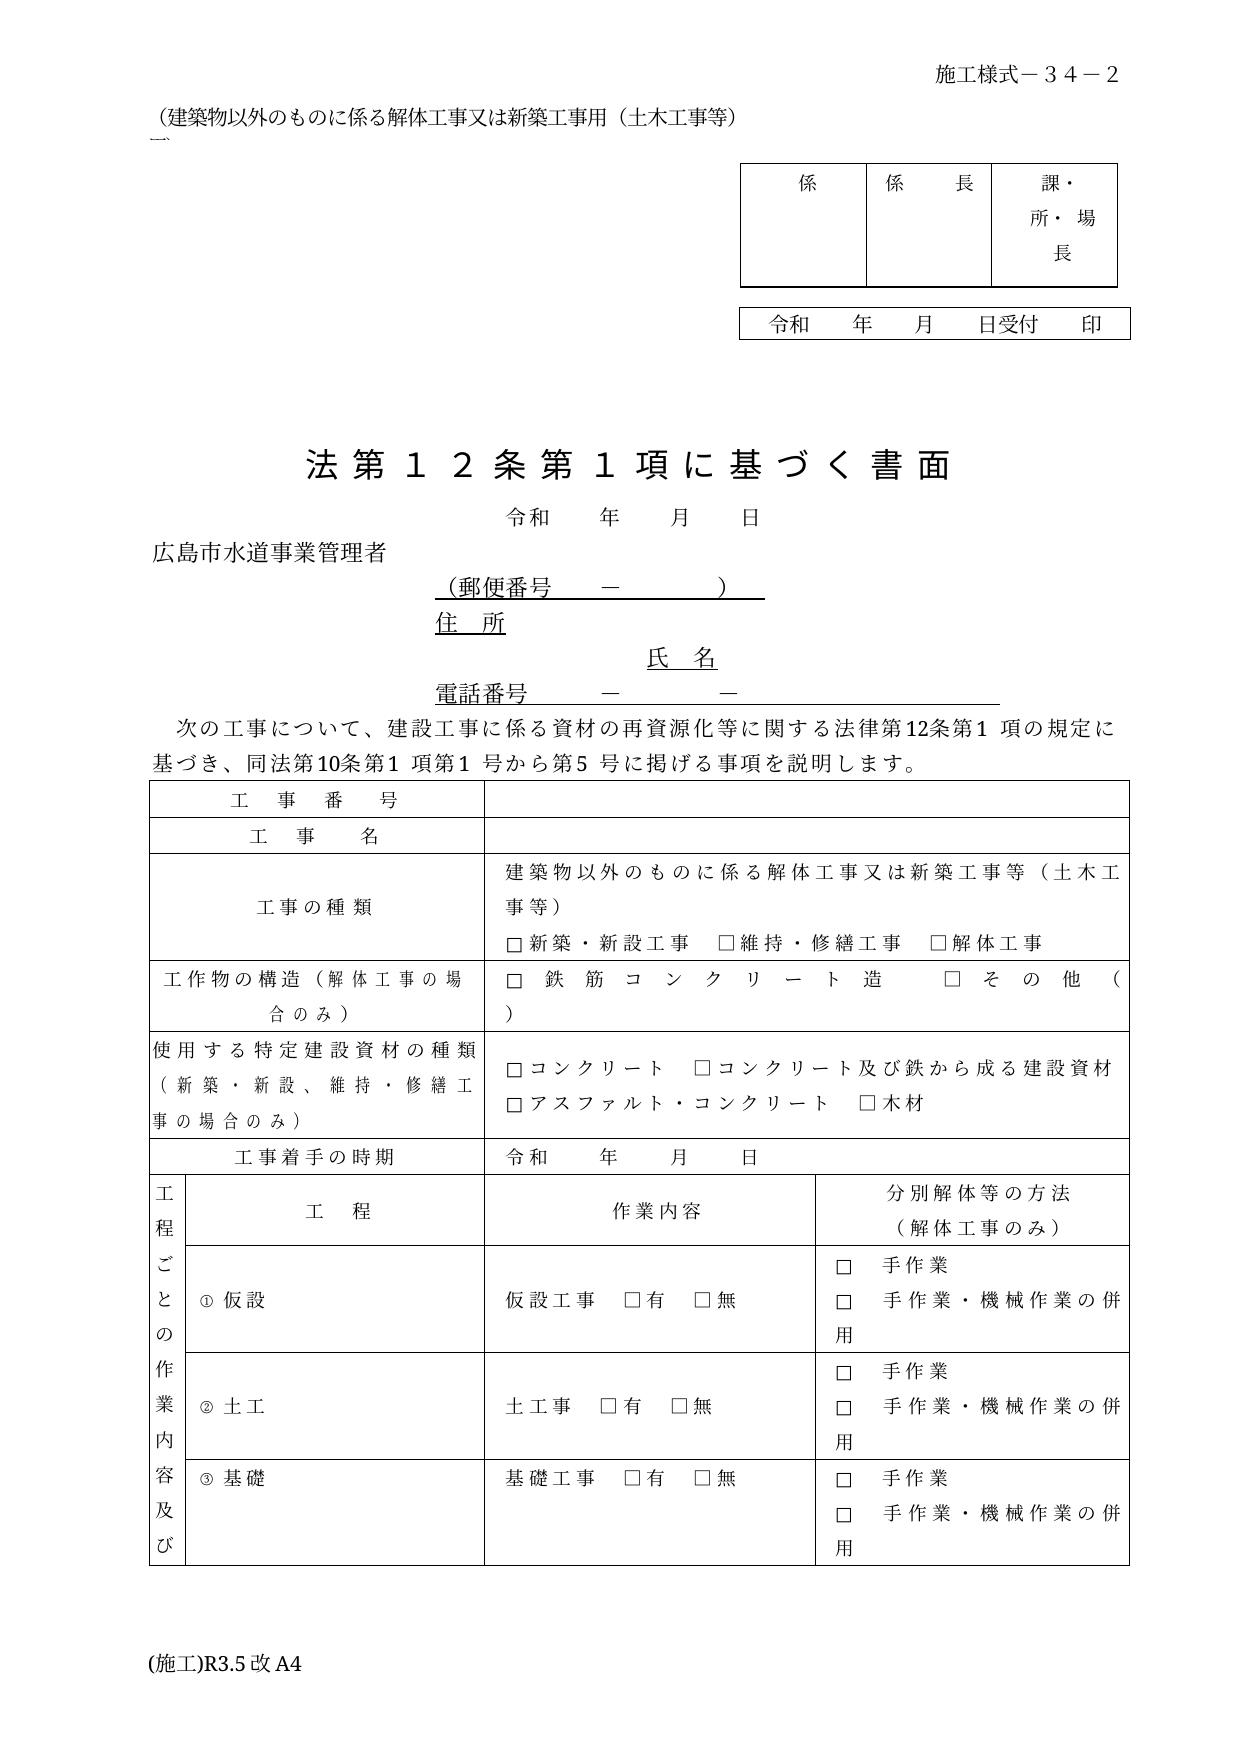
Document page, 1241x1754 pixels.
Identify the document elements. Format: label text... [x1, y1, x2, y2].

table_header 係 [741, 164, 866, 286]
table_cell 土工事 □有 □無 [485, 1353, 815, 1459]
table_cell 使用する特定建設資材の種類（新築・新設、維持・修繕工事の場合のみ） [150, 1032, 484, 1138]
table_cell 基礎工事 □有 □無 [485, 1460, 815, 1565]
table_header 係 長 [867, 164, 991, 286]
table_header 課･所･場長 [992, 164, 1117, 286]
table_cell 建築物以外のものに係る解体工事又は新築工事等（土木工事等） □新築・新設工事 □維持・修繕工事 □解体工事 [485, 854, 1129, 959]
table_cell □ 手作業 □ 手作業・機械作業の併用 [816, 1460, 1129, 1565]
table_cell [485, 818, 1129, 853]
text 次の工事について、建設工事に係る資材の再資源化等に関する法律第12条第1項の規定に基づき、同法第10条第1項第1号から第5号に掲げる事項を説明します。 [152, 710, 1117, 780]
table_cell □ 手作業 □ 手作業・機械作業の併用 [816, 1246, 1129, 1352]
table_cell 仮設工事 □有 □無 [485, 1246, 815, 1352]
table_cell 工程ごとの作業内容及び解体方法 [150, 1175, 185, 1565]
table_cell コンクリート □コンクリート及び鉄から成る建設資材 アスファルト・コンクリート □木材 [485, 1032, 1129, 1138]
table_cell 工事名 [150, 818, 484, 853]
text 電話番号 － － [152, 675, 1117, 710]
table_cell 分別解体等の方法 （解体工事のみ） [816, 1175, 1129, 1245]
table_cell ②土工 [186, 1353, 484, 1459]
text 法第１２条第１項に基づく書面 [152, 428, 1117, 499]
table_header 工事番号 [150, 781, 484, 817]
table_cell 工事の種類 [150, 854, 484, 959]
text 氏 名 [152, 639, 1117, 675]
text 住 所 [152, 604, 1117, 639]
text 令和 年 月 日 [152, 499, 1117, 534]
text （郵便番号 － ） [152, 569, 1117, 604]
text 広島市水道事業管理者 [152, 534, 1117, 569]
table_cell 工 程 [186, 1175, 484, 1245]
table_cell ③基礎 [186, 1460, 484, 1565]
table_cell 工作物の構造（解体工事の場合のみ） [150, 961, 484, 1031]
table_header [485, 781, 1129, 817]
table_cell □ 手作業 □ 手作業・機械作業の併用 [816, 1353, 1129, 1459]
table_cell ①仮設 [186, 1246, 484, 1352]
table_cell 工事着手の時期 [150, 1139, 484, 1174]
table_cell 令和 年 月 日 [485, 1139, 1129, 1174]
table_cell □鉄筋コンクリート造 □その他（ ） [485, 961, 1129, 1031]
table_cell 作業内容 [485, 1175, 815, 1245]
